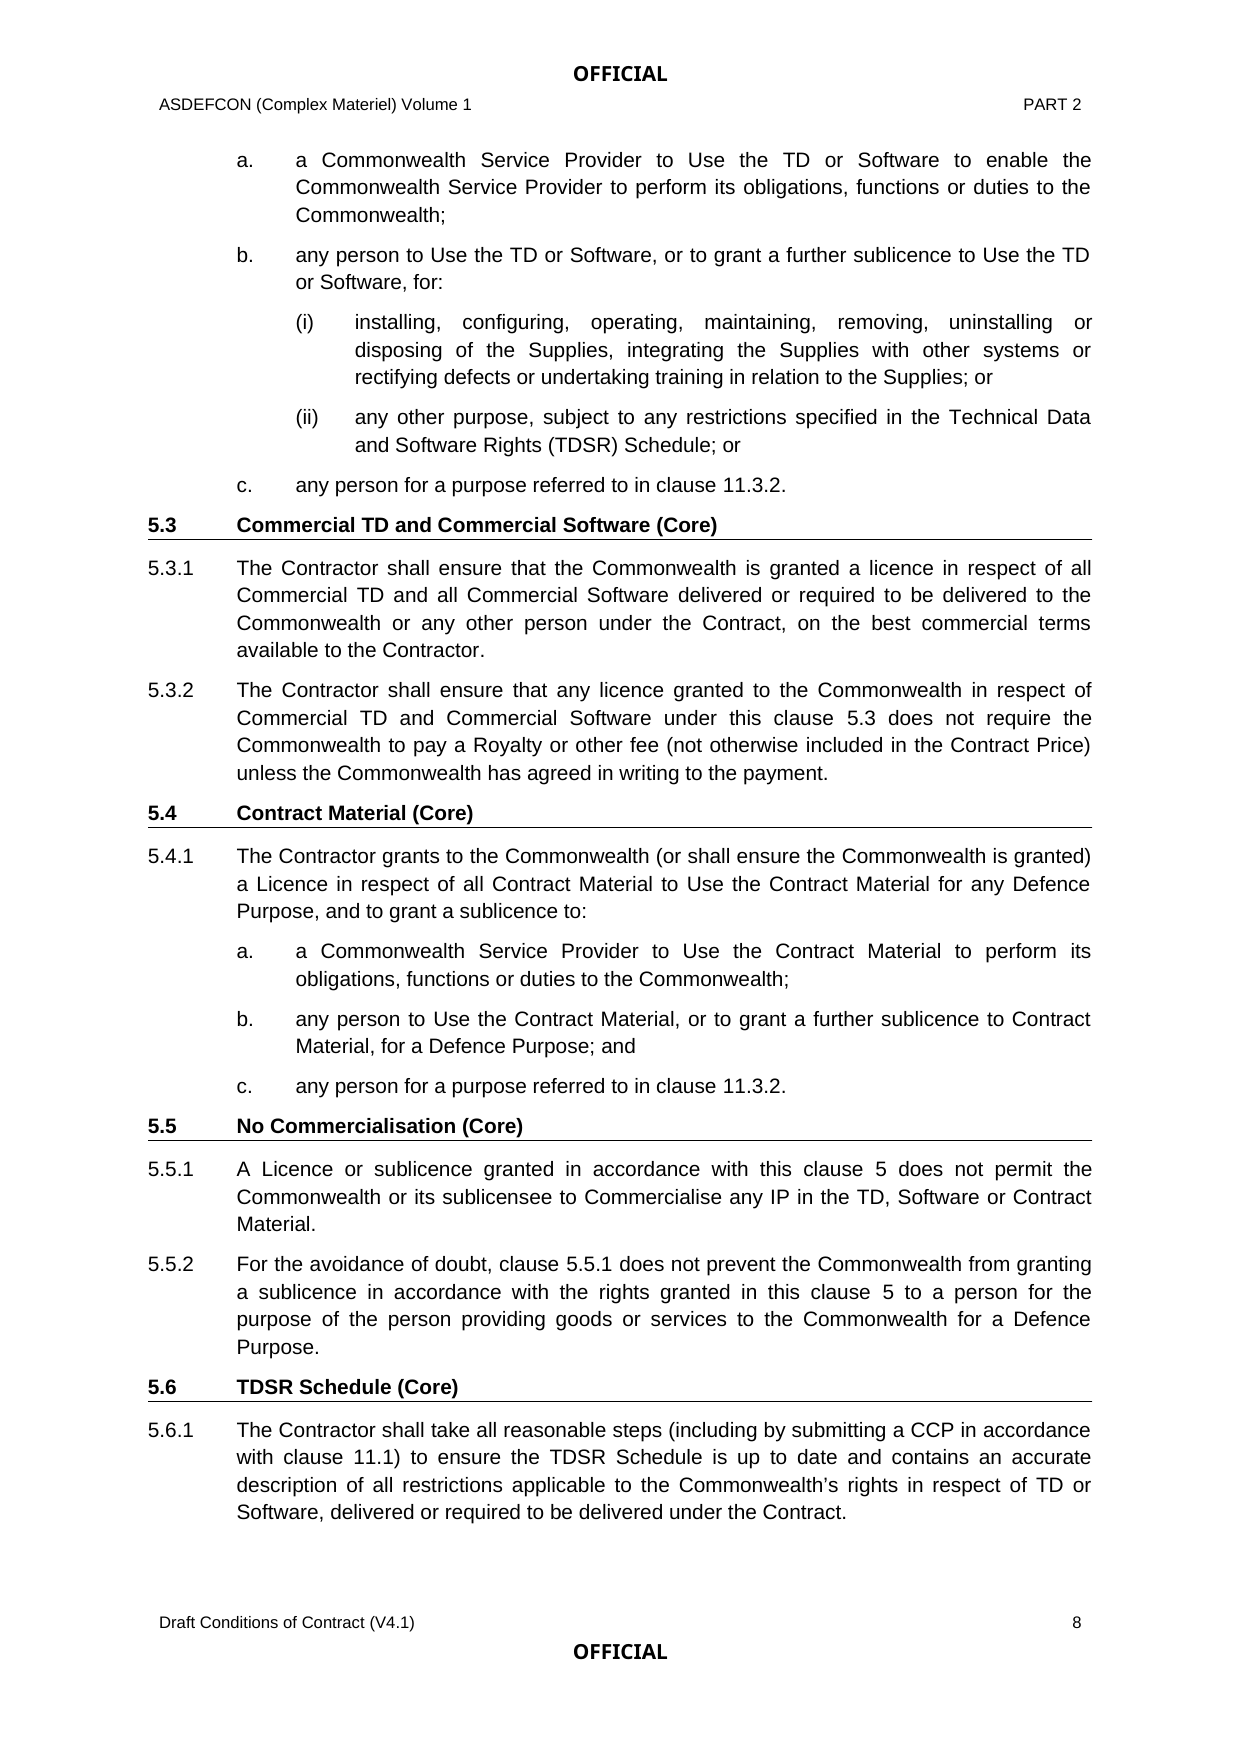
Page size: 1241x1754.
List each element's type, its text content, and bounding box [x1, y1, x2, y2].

text a Commonwealth Service Provider to Use the Contract Material to perform its obligations, functions or duties to the Commonwealth; [236, 939, 1092, 990]
text any person to Use the Contract Material, or to grant a further sublicence to Contract Material, for a Defence Purpose; and [236, 1006, 1092, 1058]
text No Commercialisation (Core) [148, 1114, 1092, 1140]
text The Contractor shall take all reasonable steps (including by submitting a CCP in accordance with clause 11.1) to ensure the TDSR Schedule is up to date and contains an accurate description of all restrictions applicable to the Commonwealth’s rights in respect of TD or Software, delivered or required to be delivered under the Contract. [148, 1418, 1092, 1524]
text Contract Material (Core) [148, 801, 1092, 827]
text The Contractor shall ensure that any licence granted to the Commonwealth in respect of Commercial TD and Commercial Software under this clause 5.3 does not require the Commonwealth to pay a Royalty or other fee (not otherwise included in the Contract Price) unless the Commonwealth has agreed in writing to the payment. [148, 678, 1092, 785]
text any person to Use the TD or Software, or to grant a further sublicence to Use the TD or Software, for: [236, 243, 1092, 294]
text any person for a purpose referred to in clause 11.3.2. [236, 1074, 1092, 1098]
text TDSR Schedule (Core) [148, 1374, 1092, 1401]
text any person for a purpose referred to in clause 11.3.2. [236, 473, 1092, 497]
text The Contractor shall ensure that the Commonwealth is granted a licence in respect of all Commercial TD and all Commercial Software delivered or required to be delivered to the Commonwealth or any other person under the Contract, on the best commercial terms available to the Contractor. [148, 556, 1092, 662]
text any other purpose, subject to any restrictions specified in the Technical Data and Software Rights (TDSR) Schedule; or [295, 405, 1092, 457]
text A Licence or sublicence granted in accordance with this clause 5 does not permit the Commonwealth or its sublicensee to Commercialise any IP in the TD, Software or Contract Material. [148, 1157, 1092, 1236]
text installing, configuring, operating, maintaining, removing, uninstalling or disposing of the Supplies, integrating the Supplies with other systems or rectifying defects or undertaking training in relation to the Supplies; or [295, 310, 1092, 389]
text The Contractor grants to the Commonwealth (or shall ensure the Commonwealth is granted) a Licence in respect of all Contract Material to Use the Contract Material for any Defence Purpose, and to grant a sublicence to: [148, 844, 1092, 923]
text a Commonwealth Service Provider to Use the TD or Software to enable the Commonwealth Service Provider to perform its obligations, functions or duties to the Commonwealth; [236, 148, 1092, 227]
text Commercial TD and Commercial Software (Core) [148, 513, 1092, 539]
text For the avoidance of doubt, clause 5.5.1 does not prevent the Commonwealth from granting a sublicence in accordance with the rights granted in this clause 5 to a person for the purpose of the person providing goods or services to the Commonwealth for a Defence Purpose. [148, 1252, 1092, 1358]
